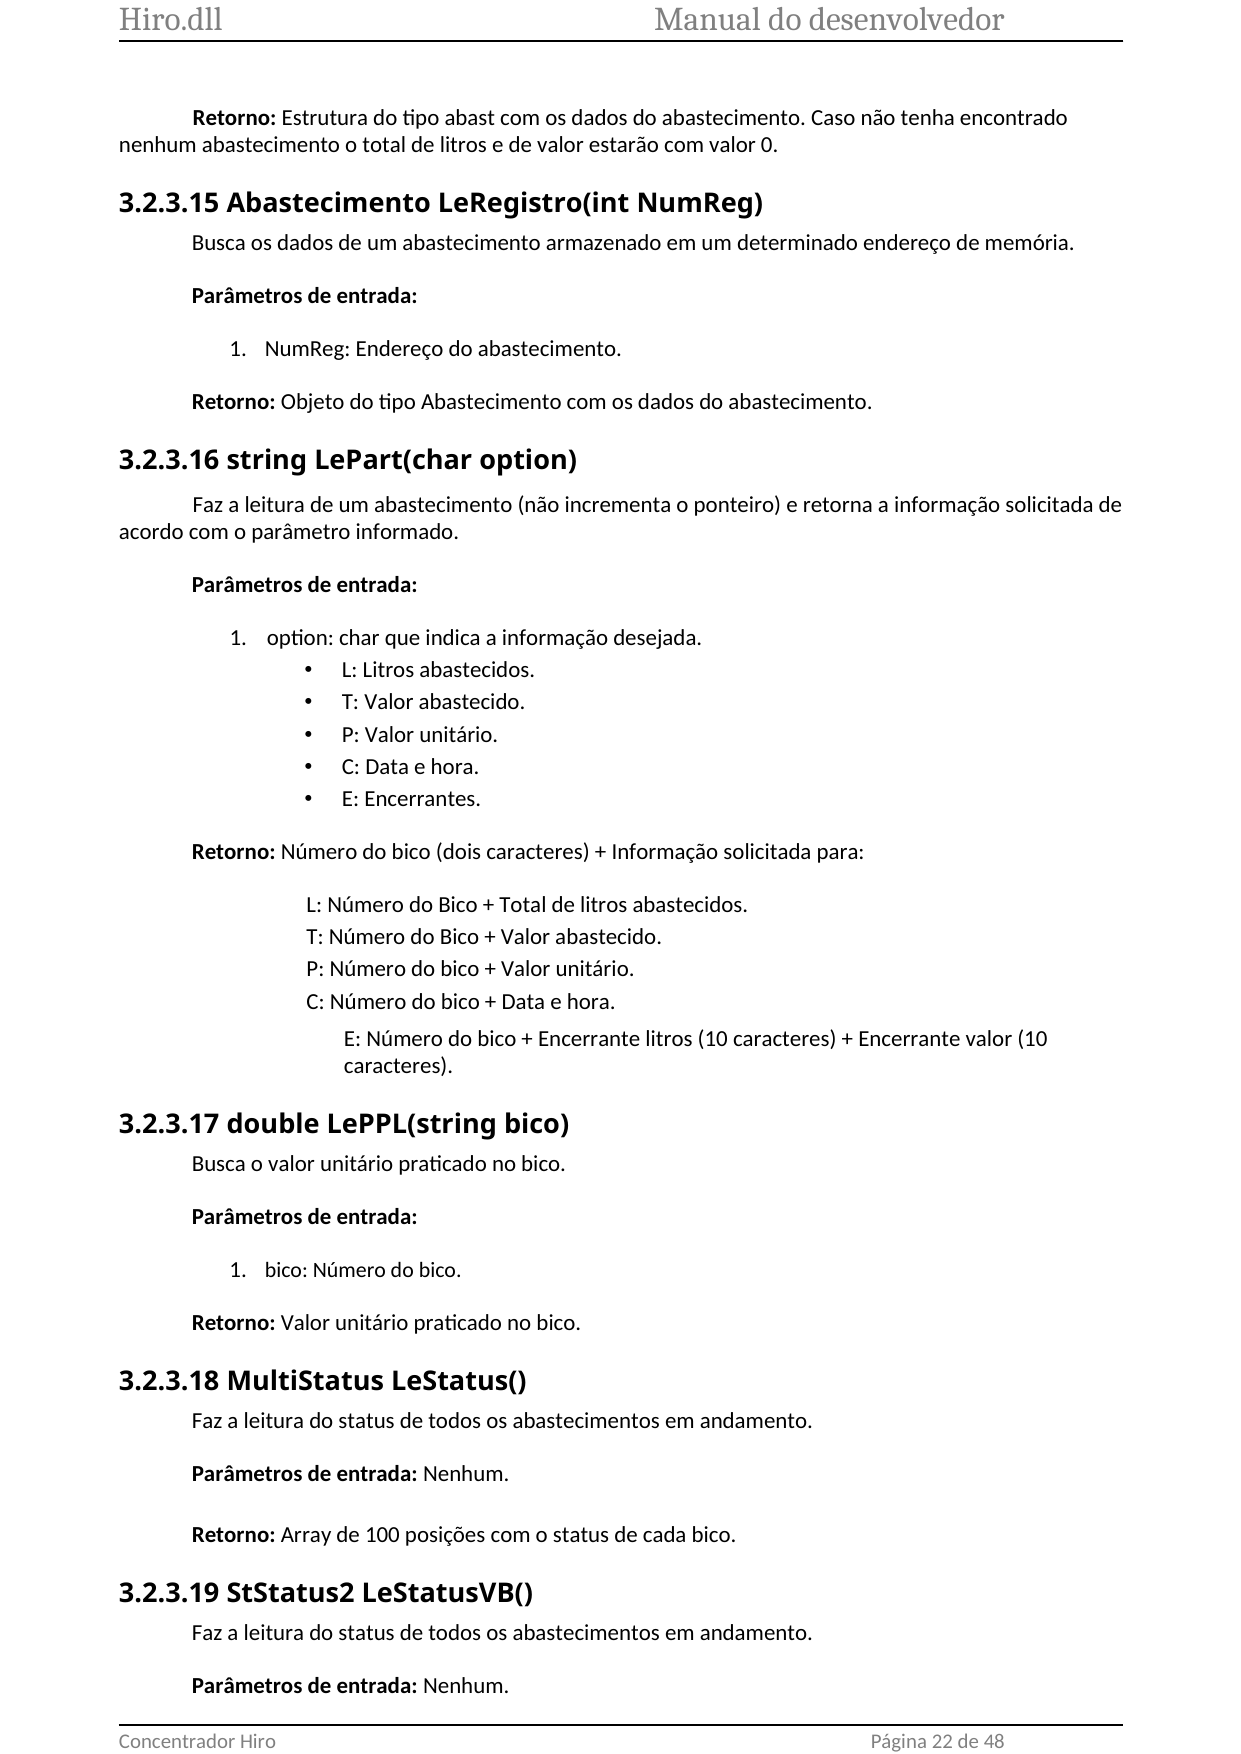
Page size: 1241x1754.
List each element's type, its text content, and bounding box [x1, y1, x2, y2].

text P: Número do bico + Valor unitário. [306, 954, 1123, 982]
text Parâmetros de entrada: Nenhum. [192, 1671, 1123, 1699]
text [119, 103, 1123, 158]
list E: Encerrantes. [304, 784, 1123, 812]
text Parâmetros de entrada: [192, 281, 1123, 309]
text 1. bico: Número do bico. [229, 1255, 1123, 1283]
text E: Número do bico + Encerrante litros (10 caracteres) + Encerrante valor (10 caracteres). [344, 1024, 1123, 1079]
text Parâmetros de entrada: Nenhum. [192, 1459, 1123, 1487]
text 1. NumReg: Endereço do abastecimento. [229, 334, 1123, 362]
text T: Número do Bico + Valor abastecido. [306, 922, 1123, 950]
text Retorno: Array de 100 posições com o status de cada bico. [192, 1520, 1123, 1548]
text Parâmetros de entrada: [192, 1202, 1123, 1230]
subtitle 3.2.3.17 double LePPL(string bico) [119, 1104, 1123, 1141]
subtitle 3.2.3.16 string LePart(char option) [119, 441, 1123, 477]
list option: char que indica a informação desejada. [229, 623, 1123, 651]
subtitle 3.2.3.18 MultiStatus LeStatus() [119, 1361, 1123, 1398]
text Retorno: Valor unitário praticado no bico. [192, 1308, 1123, 1336]
subtitle 3.2.3.19 StStatus2 LeStatusVB() [119, 1573, 1123, 1610]
text Faz a leitura do status de todos os abastecimentos em andamento. [192, 1618, 1123, 1646]
text Faz a leitura do status de todos os abastecimentos em andamento. [192, 1406, 1123, 1434]
list L: Litros abastecidos. [304, 656, 1123, 683]
text Parâmetros de entrada: [192, 570, 1123, 598]
list C: Data e hora. [304, 752, 1123, 780]
text Busca os dados de um abastecimento armazenado em um determinado endereço de memória. [192, 228, 1123, 256]
text L: Número do Bico + Total de litros abastecidos. [306, 890, 1123, 918]
text Busca o valor unitário praticado no bico. [192, 1149, 1123, 1177]
text Faz a leitura de um abastecimento (não incrementa o ponteiro) e retorna a informação solicitada de acordo com o parâmetro informado. [119, 490, 1123, 545]
list P: Valor unitário. [304, 720, 1123, 748]
text Retorno: Objeto do tipo Abastecimento com os dados do abastecimento. [192, 387, 1123, 416]
text Retorno: Número do bico (dois caracteres) + Informação solicitada para: [192, 837, 1123, 865]
text C: Número do bico + Data e hora. [306, 987, 1123, 1015]
list T: Valor abastecido. [304, 687, 1123, 716]
subtitle 3.2.3.15 Abastecimento LeRegistro(int NumReg) [119, 183, 1123, 220]
